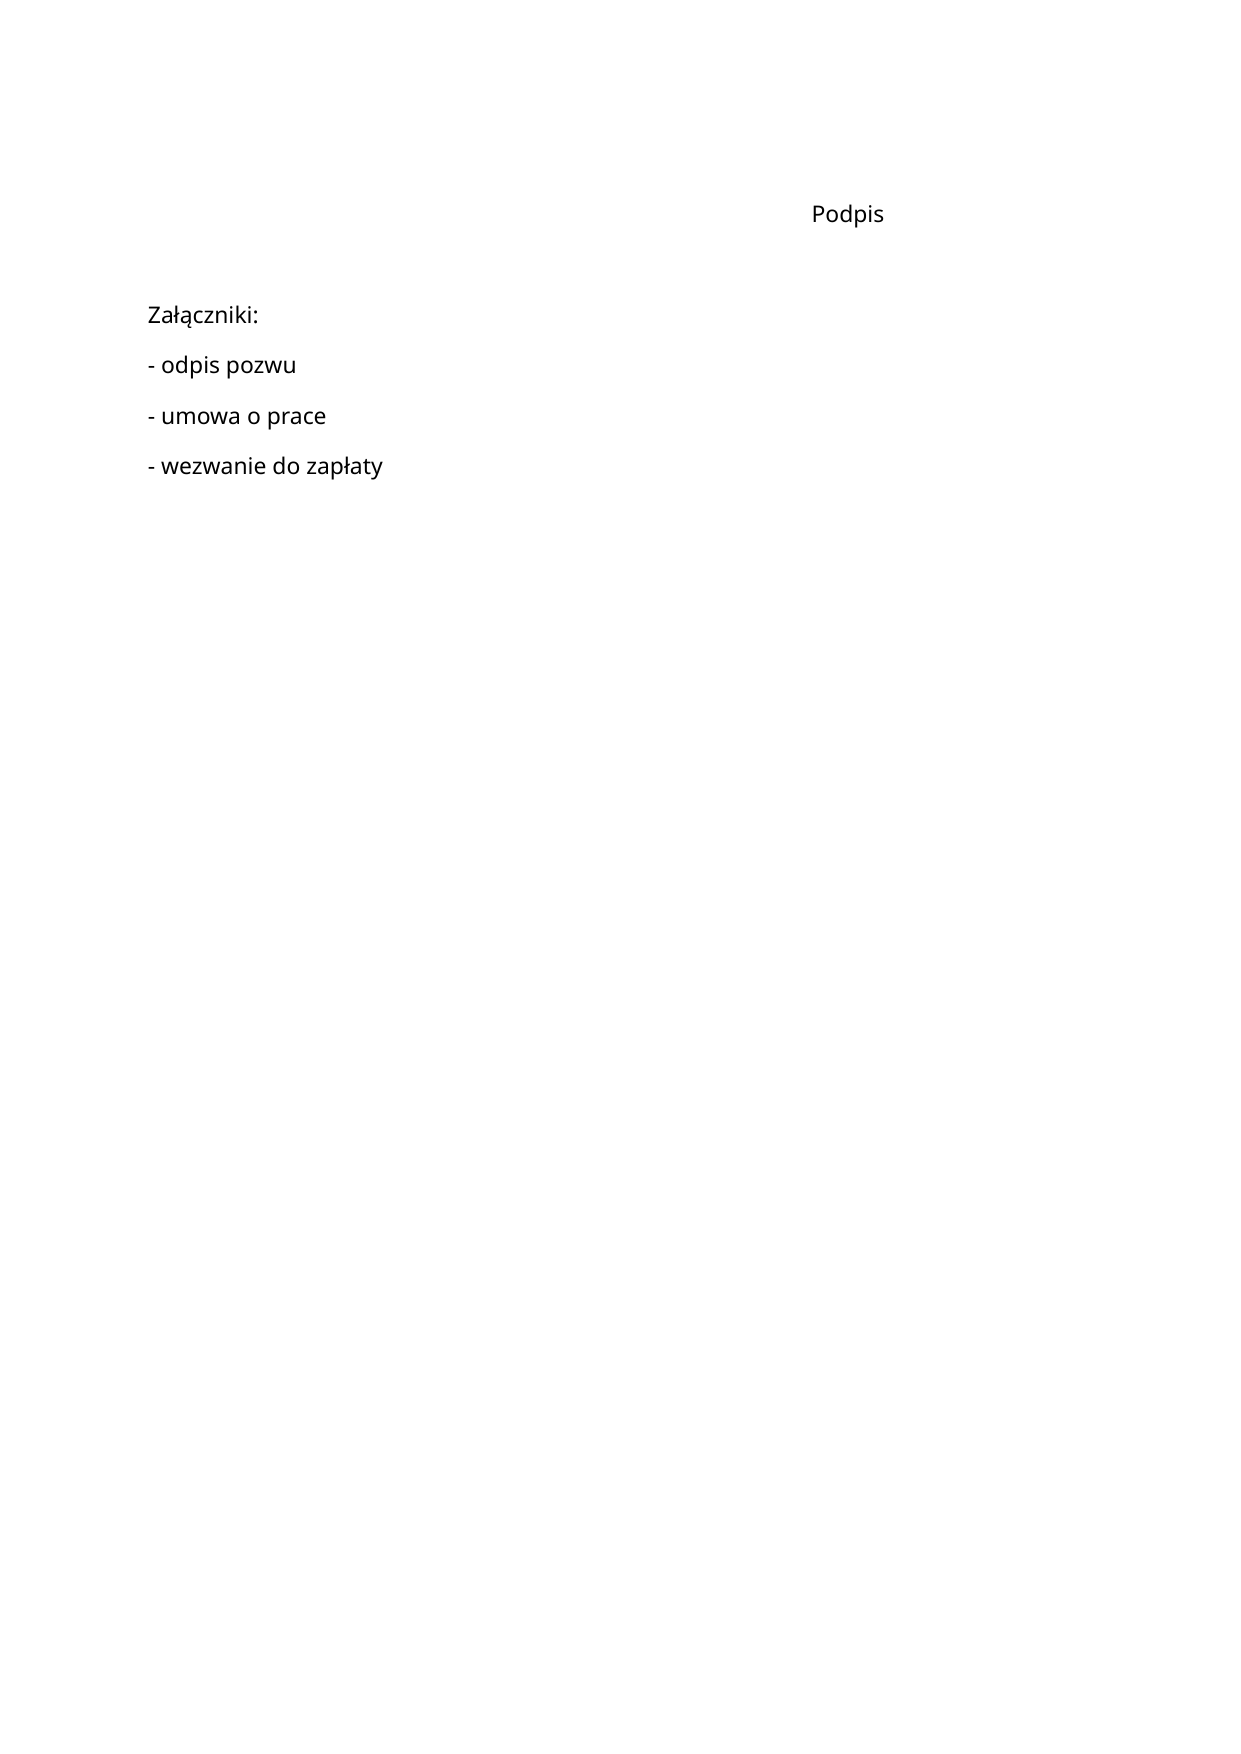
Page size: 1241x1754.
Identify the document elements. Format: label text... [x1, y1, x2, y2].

text Załączniki: [148, 299, 1093, 330]
text Podpis [148, 198, 1093, 229]
text - wezwanie do zapłaty [148, 450, 1093, 481]
text - umowa o prace [148, 400, 1093, 431]
text - odpis pozwu [148, 349, 1093, 381]
